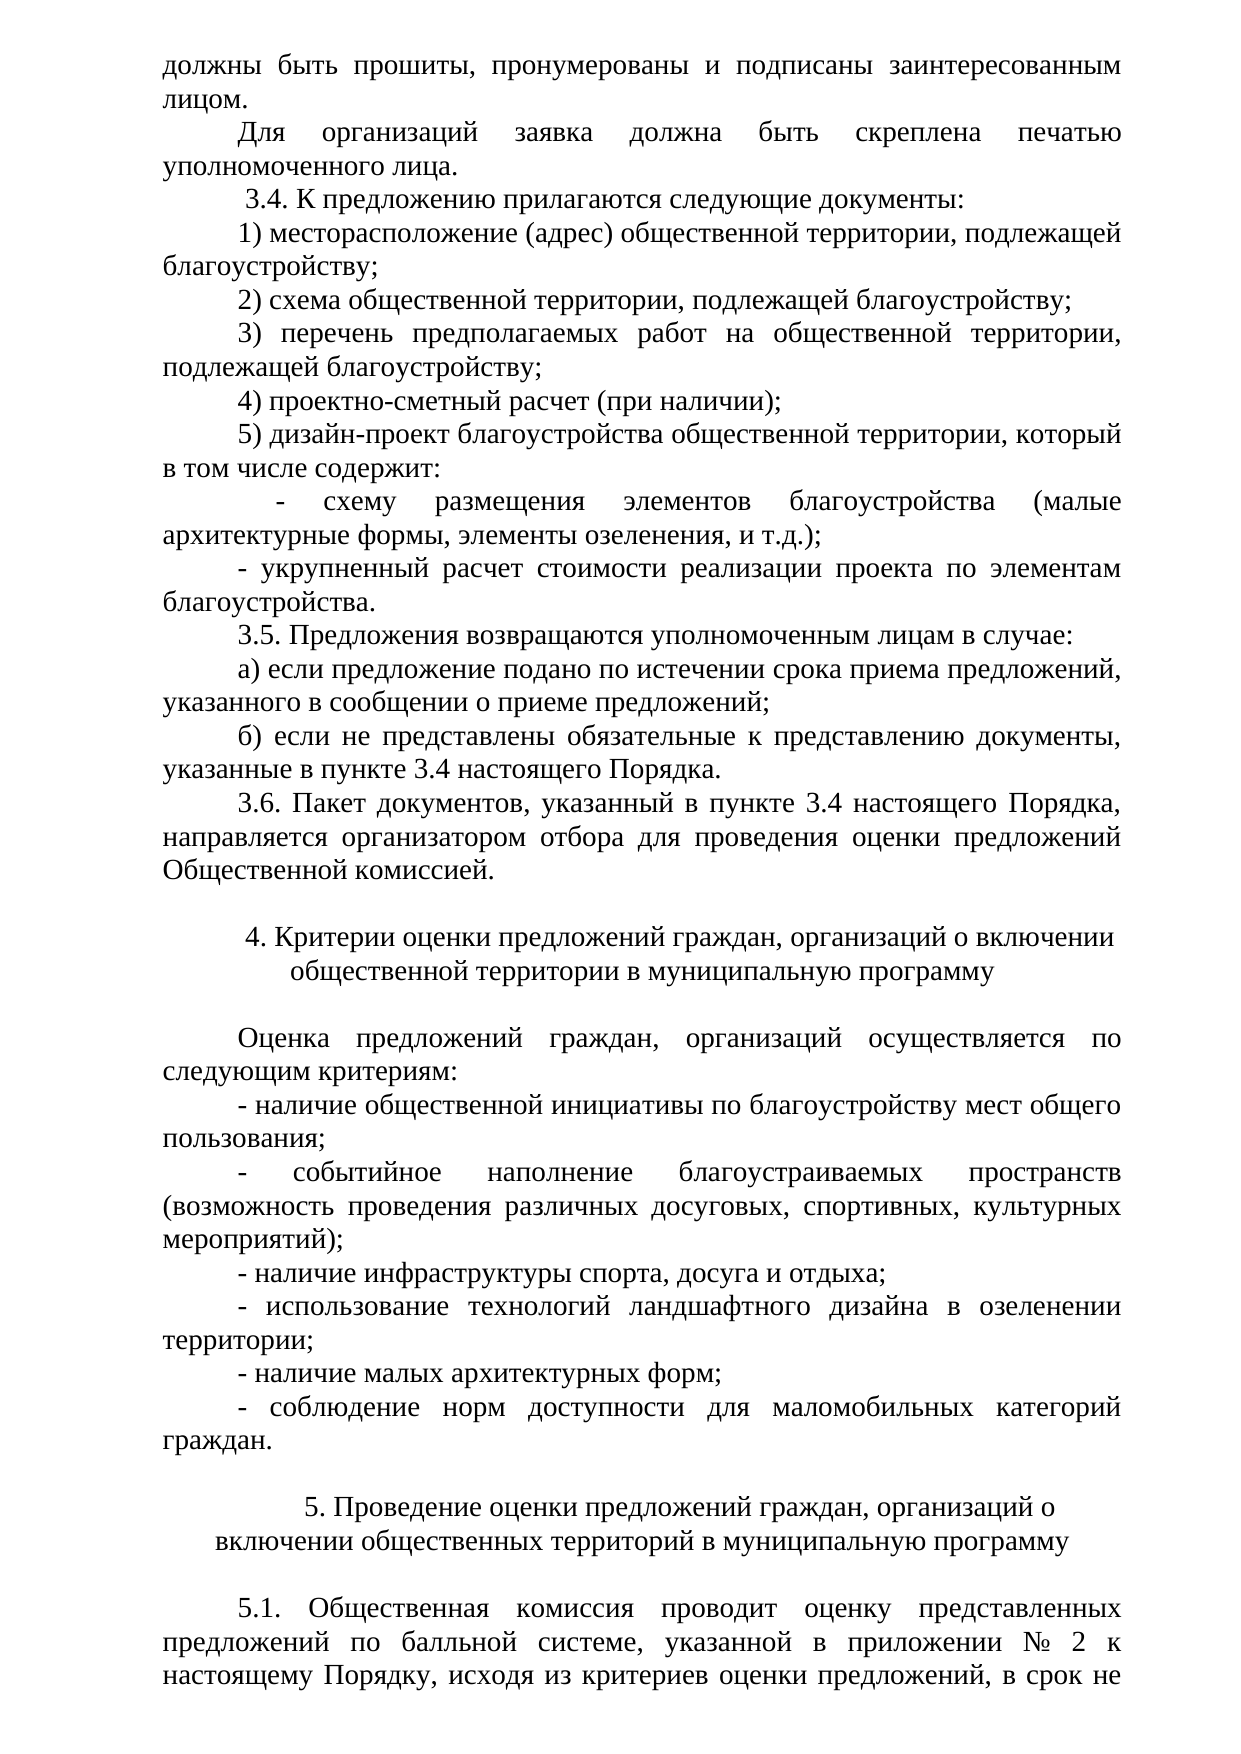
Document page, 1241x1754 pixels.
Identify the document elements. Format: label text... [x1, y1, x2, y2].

text 3.5. Предложения возвращаются уполномоченным лицам в случае: [162, 617, 1122, 651]
text - соблюдение норм доступности для маломобильных категорий граждан. [162, 1389, 1122, 1456]
text - использование технологий ландшафтного дизайна в озеленении территории; [162, 1288, 1122, 1355]
text Оценка предложений граждан, организаций осуществляется по следующим критериям: [162, 1020, 1122, 1087]
text 2) схема общественной территории, подлежащей благоустройству; [162, 282, 1122, 316]
text - наличие малых архитектурных форм; [162, 1355, 1122, 1389]
text б) если не представлены обязательные к представлению документы, указанные в пункте 3.4 настоящего Порядка. [162, 718, 1122, 785]
text 5. Проведение оценки предложений граждан, организаций о включении общественных территорий в муниципальную программу [162, 1489, 1122, 1557]
text 3) перечень предполагаемых работ на общественной территории, подлежащей благоустройству; [162, 316, 1122, 383]
text 3.6. Пакет документов, указанный в пункте 3.4 настоящего Порядка, направляется организатором отбора для проведения оценки предложений Общественной комиссией. [162, 785, 1122, 886]
text - событийное наполнение благоустраиваемых пространств (возможность проведения различных досуговых, спортивных, культурных мероприятий); [162, 1154, 1122, 1255]
text 4) проектно-сметный расчет (при наличии); [162, 383, 1122, 416]
text 5) дизайн-проект благоустройства общественной территории, который в том числе содержит: [162, 416, 1122, 483]
text - укрупненный расчет стоимости реализации проекта по элементам благоустройства. [162, 550, 1122, 617]
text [162, 1590, 1122, 1691]
text 3.4. К предложению прилагаются следующие документы: [162, 181, 1122, 215]
text - наличие общественной инициативы по благоустройству мест общего пользования; [162, 1087, 1122, 1154]
text - наличие инфраструктуры спорта, досуга и отдыха; [162, 1255, 1122, 1288]
text 1) месторасположение (адрес) общественной территории, подлежащей благоустройству; [162, 215, 1122, 282]
text - схему размещения элементов благоустройства (малые архитектурные формы, элементы озеленения, и т.д.); [162, 483, 1122, 550]
text а) если предложение подано по истечении срока приема предложений, указанного в сообщении о приеме предложений; [162, 651, 1122, 718]
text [162, 47, 1122, 114]
text 4. Критерии оценки предложений граждан, организаций о включении общественной территории в муниципальную программу [162, 919, 1122, 986]
text Для организаций заявка должна быть скреплена печатью уполномоченного лица. [162, 114, 1122, 181]
